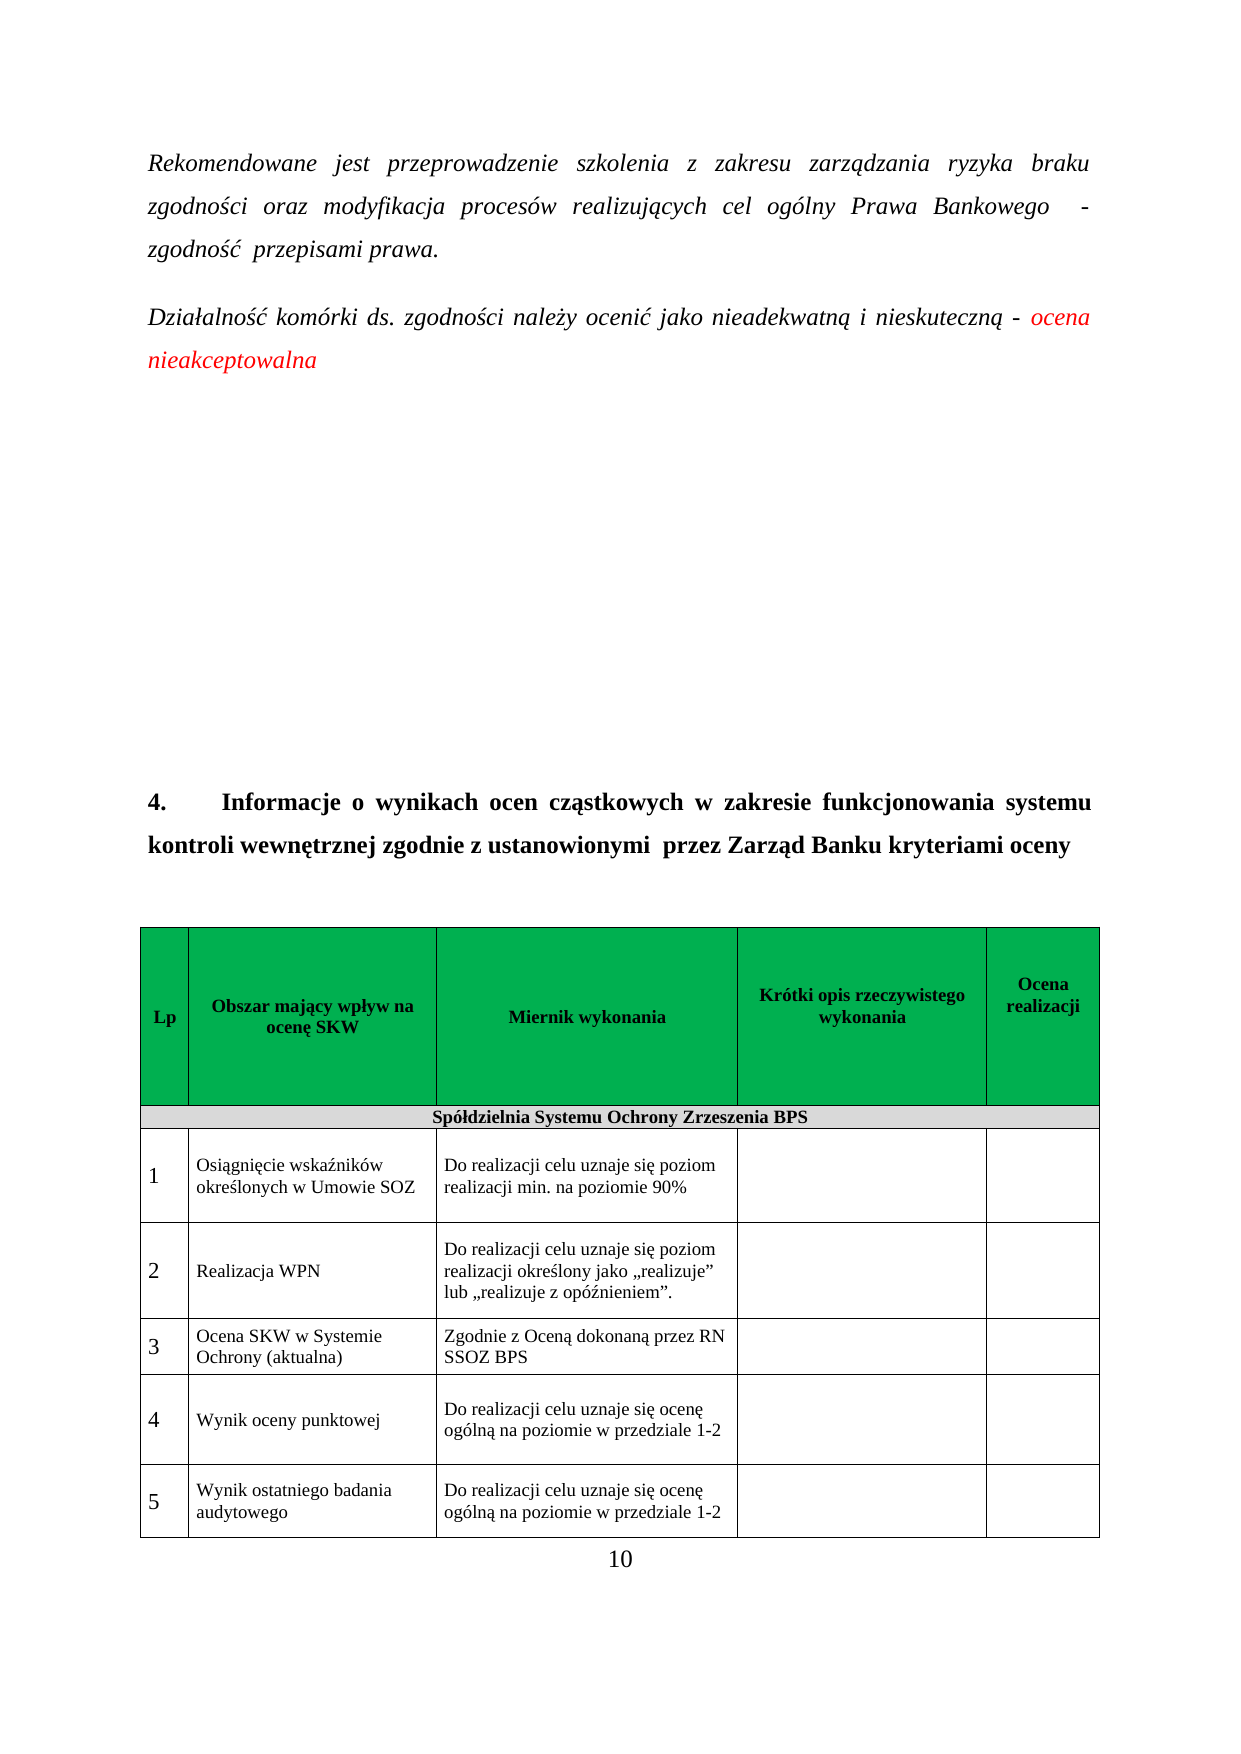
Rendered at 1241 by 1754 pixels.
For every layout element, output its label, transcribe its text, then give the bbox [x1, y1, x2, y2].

text Rekomendowane jest przeprowadzenie szkolenia z zakresu zarządzania ryzyka braku zgodności oraz modyfikacja procesów realizujących cel ogólny Prawa Bankowego - zgodność przepisami prawa. [148, 148, 1093, 263]
table_cell 3 [141, 1319, 188, 1374]
table_cell Osiągnięcie wskaźników określonych w Umowie SOZ [189, 1129, 436, 1222]
table_cell Do realizacji celu uznaje się poziom realizacji określony jako „realizuje” lub „realizuje z opóźnieniem”. [437, 1223, 737, 1318]
table_cell [987, 1375, 1099, 1464]
table_cell [987, 1465, 1099, 1537]
table_cell Zgodnie z Oceną dokonaną przez RN SSOZ BPS [437, 1319, 737, 1374]
table_cell 1 [141, 1129, 188, 1222]
text 4. Informacje o wynikach ocen cząstkowych w zakresie funkcjonowania systemu kontroli wewnętrznej zgodnie z ustanowionymi przez Zarząd Banku kryteriami oceny [148, 787, 1093, 859]
table_cell Do realizacji celu uznaje się ocenę ogólną na poziomie w przedziale 1-2 [437, 1465, 737, 1537]
table_cell [738, 1129, 986, 1222]
table_cell [738, 1465, 986, 1537]
table_cell [738, 1319, 986, 1374]
table_cell [738, 1223, 986, 1318]
table_cell [987, 1223, 1099, 1318]
table_header Obszar mający wpływ na ocenę SKW [189, 928, 436, 1105]
table_cell Do realizacji celu uznaje się ocenę ogólną na poziomie w przedziale 1-2 [437, 1375, 737, 1464]
table_cell [738, 1375, 986, 1464]
table_cell [987, 1129, 1099, 1222]
table_cell Realizacja WPN [189, 1223, 436, 1318]
table_cell 2 [141, 1223, 188, 1318]
table_cell Wynik oceny punktowej [189, 1375, 436, 1464]
table_header Lp [141, 928, 188, 1105]
table_cell Wynik ostatniego badania audytowego [189, 1465, 436, 1537]
table_header Miernik wykonania [437, 928, 737, 1105]
table_cell [987, 1319, 1099, 1374]
table_cell 4 [141, 1375, 188, 1464]
table_cell 5 [141, 1465, 188, 1537]
table_cell Spółdzielnia Systemu Ochrony Zrzeszenia BPS [141, 1106, 1099, 1128]
table_cell Ocena SKW w Systemie Ochrony (aktualna) [189, 1319, 436, 1374]
text Działalność komórki ds. zgodności należy ocenić jako nieadekwatną i nieskuteczną - ocena nieakceptowalna [148, 302, 1093, 374]
table_header Krótki opis rzeczywistego wykonania [738, 928, 986, 1105]
table_header Ocena realizacji [987, 928, 1099, 1105]
table_cell Do realizacji celu uznaje się poziom realizacji min. na poziomie 90% [437, 1129, 737, 1222]
